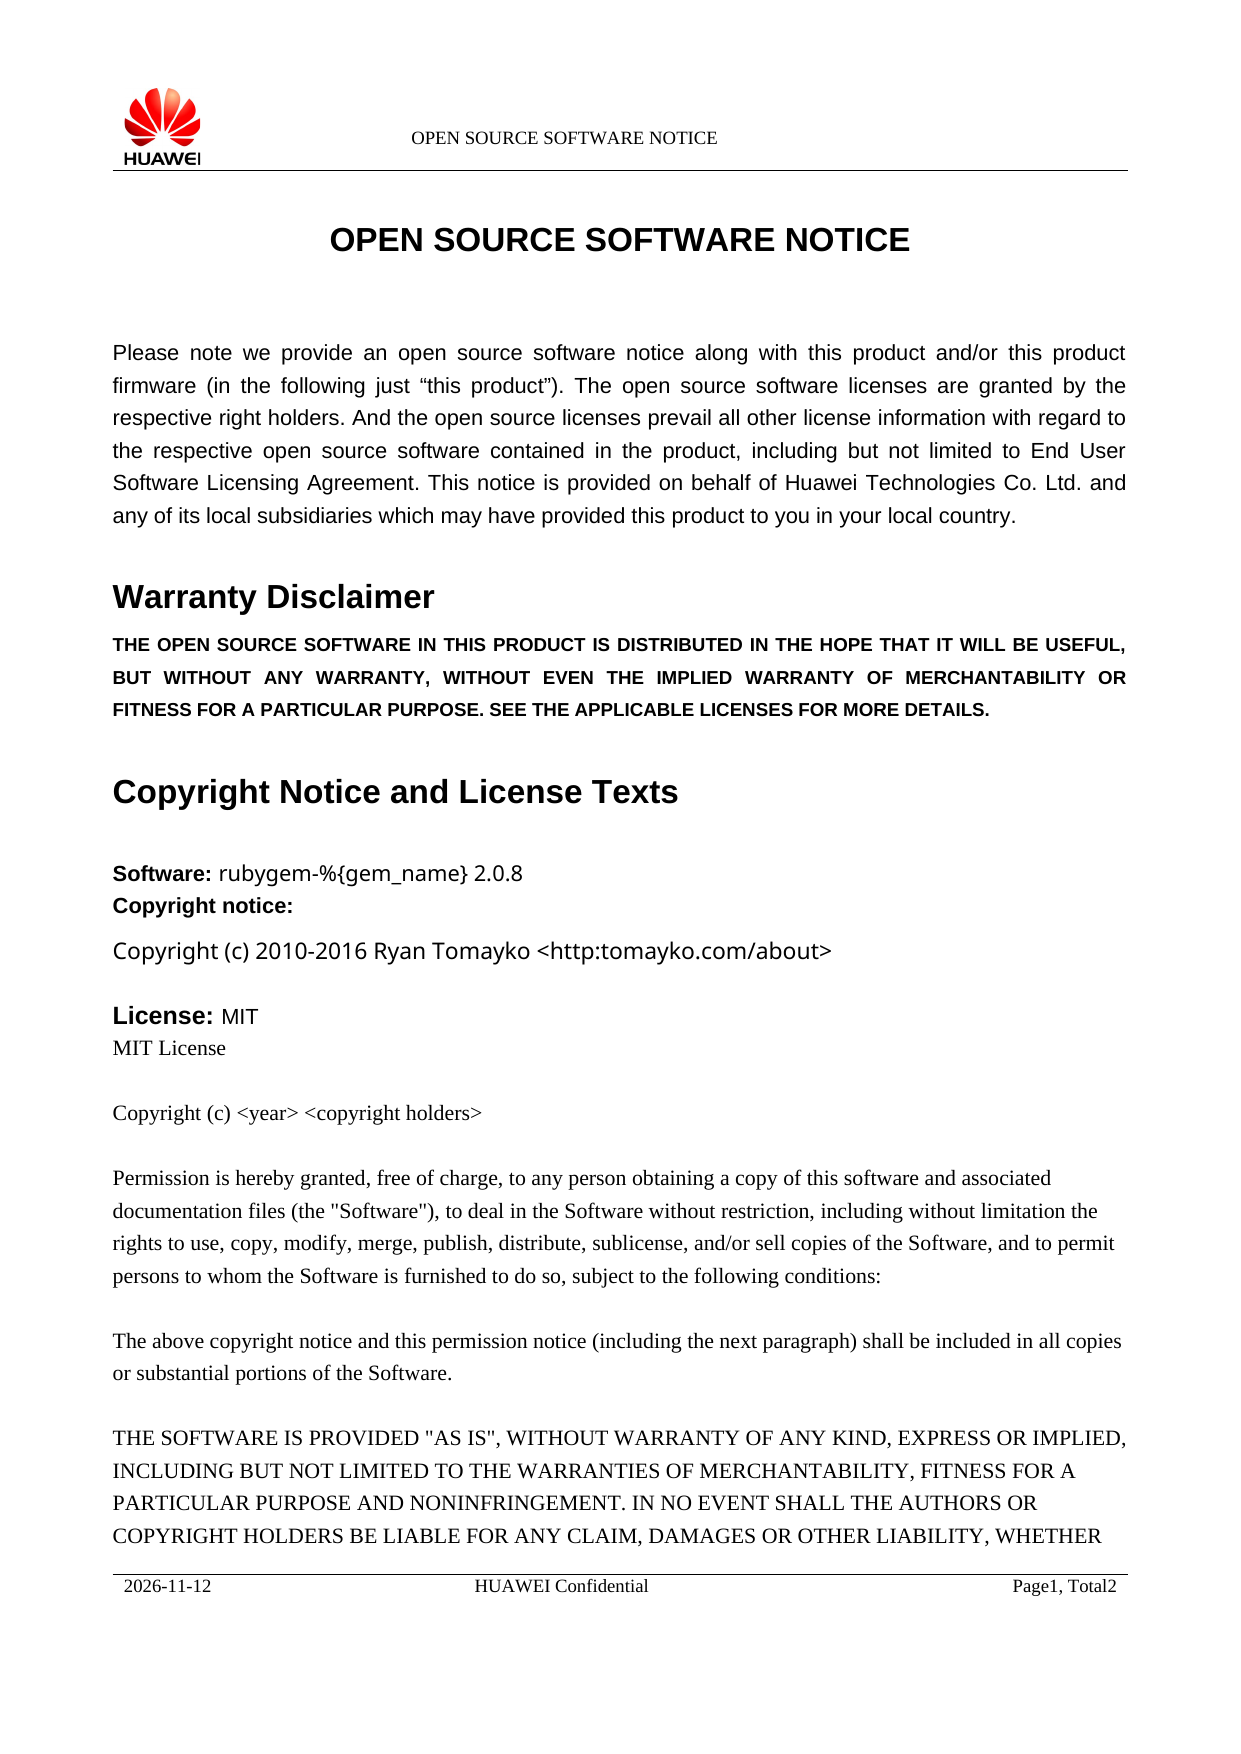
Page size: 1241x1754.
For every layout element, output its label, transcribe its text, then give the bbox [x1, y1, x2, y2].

text Please note we provide an open source software notice along with this product and/or this product firmware (in the following just “this product”). The open source software licenses are granted by the respective right holders. And the open source licenses prevail all other license information with regard to the respective open source software contained in the product, including but not limited to End User Software Licensing Agreement. This notice is provided on behalf of Huawei Technologies Co. Ltd. and any of its local subsidiaries which may have provided this product to you in your local country. [112, 336, 1128, 531]
text License: MIT [112, 999, 1128, 1031]
text Copyright (c) 2010-2016 Ryan Tomayko <http:tomayko.com/about> [112, 934, 1128, 999]
text OPEN SOURCE SOFTWARE NOTICE [112, 206, 1128, 271]
text Copyright Notice and License Texts [112, 759, 1128, 824]
picture [124, 88, 201, 165]
text The open source software in this product is distributed in the hope that it will be useful, but WITHOUT ANY WARRANTY, without even the implied warranty of MERCHANTABILITY or FITNESS FOR A PARTICULAR PURPOSE. See the applicable licenses for more details. [112, 629, 1128, 726]
title Software: rubygem-%{gem_name} 2.0.8 [112, 856, 1128, 889]
text Copyright notice: [112, 889, 1128, 921]
text Warranty Disclaimer [112, 564, 1128, 629]
